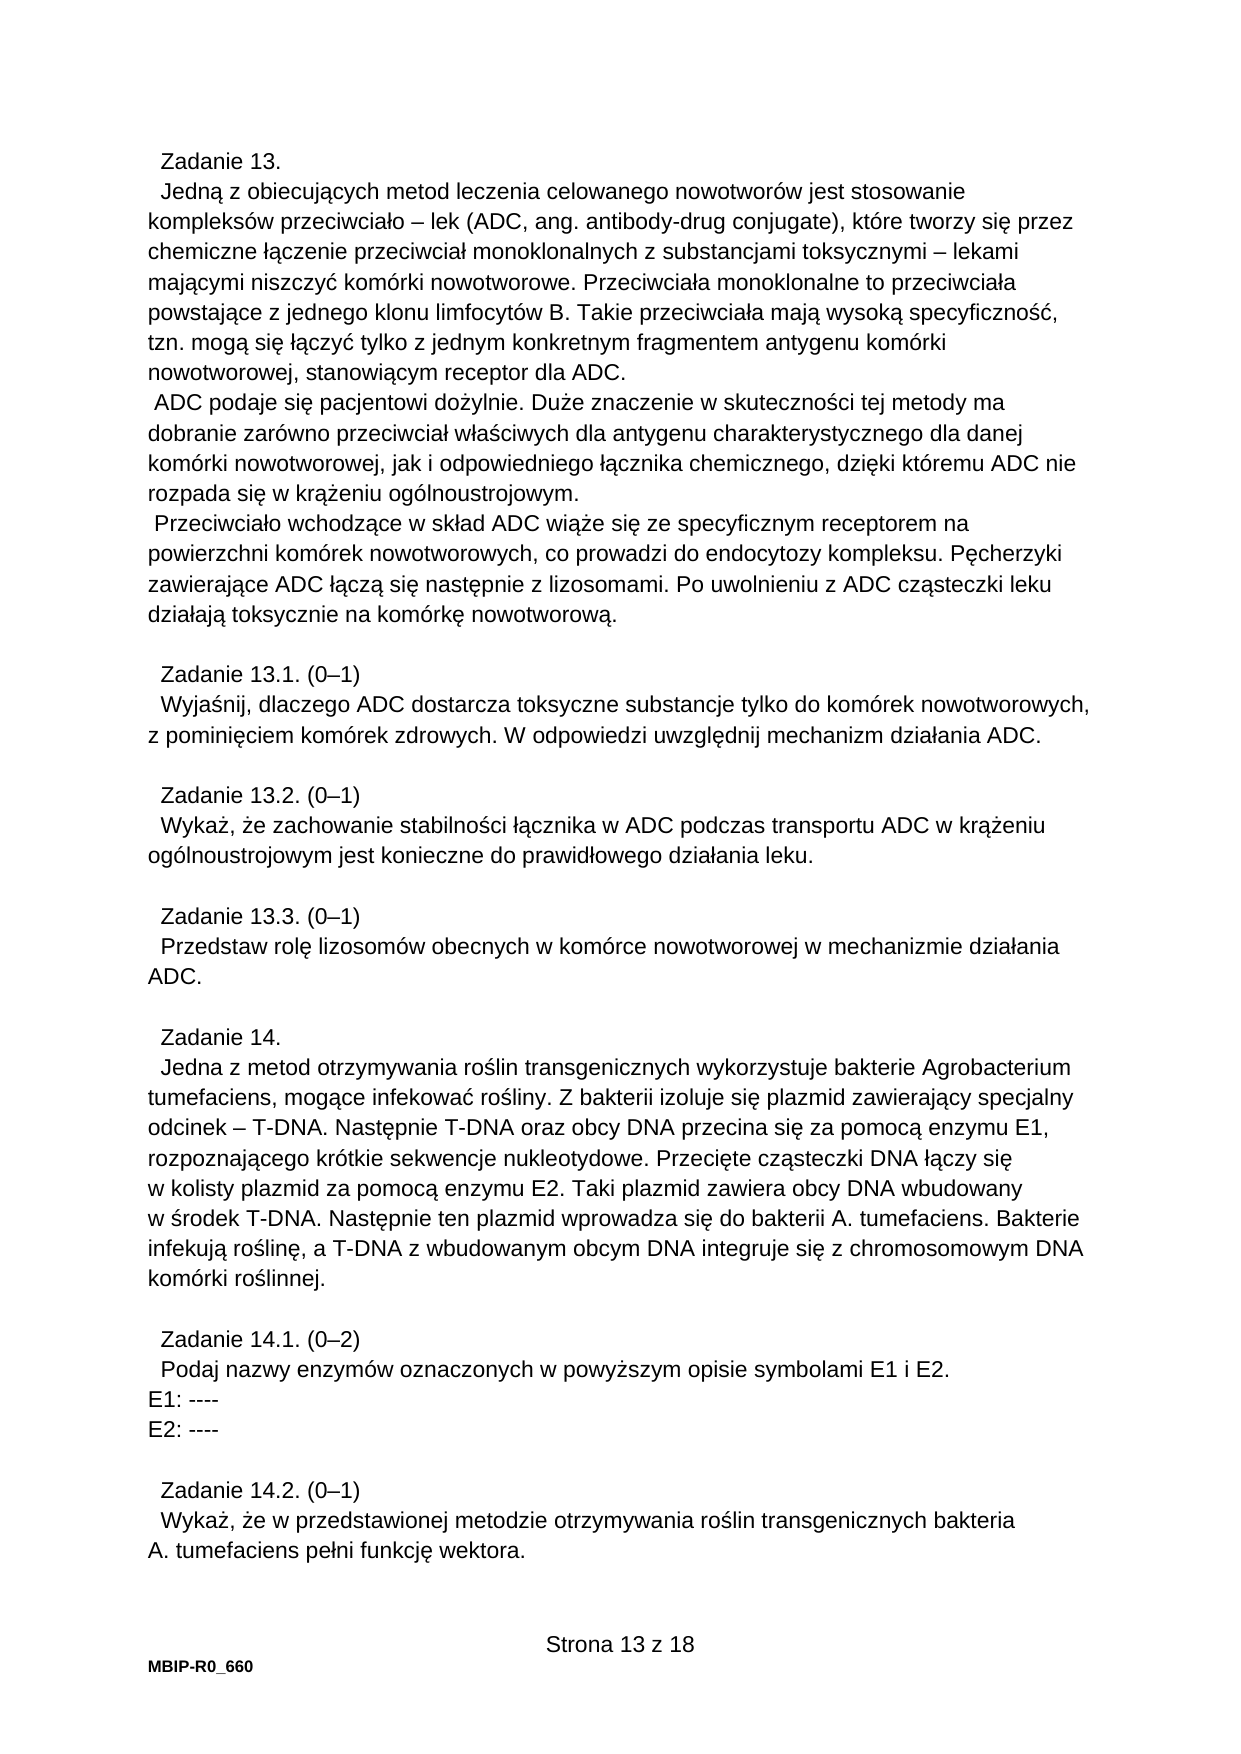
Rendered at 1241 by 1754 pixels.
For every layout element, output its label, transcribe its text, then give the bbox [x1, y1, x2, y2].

text Wyjaśnij, dlaczego ADC dostarcza toksyczne substancje tylko do komórek nowotworowych, z pominięciem komórek zdrowych. W odpowiedzi uwzględnij mechanizm działania ADC. [148, 691, 1093, 748]
text ADC podaje się pacjentowi dożylnie. Duże znaczenie w skuteczności tej metody ma dobranie zarówno przeciwciał właściwych dla antygenu charakterystycznego dla danej komórki nowotworowej, jak i odpowiedniego łącznika chemicznego, dzięki któremu ADC nie rozpada się w krążeniu ogólnoustrojowym. [148, 389, 1093, 506]
text Jedna z metod otrzymywania roślin transgenicznych wykorzystuje bakterie Agrobacterium tumefaciens, mogące infekować rośliny. Z bakterii izoluje się plazmid zawierający specjalny odcinek – T-DNA. Następnie T-DNA oraz obcy DNA przecina się za pomocą enzymu E1, rozpoznającego krótkie sekwencje nukleotydowe. Przecięte cząsteczki DNA łączy się w kolisty plazmid za pomocą enzymu E2. Taki plazmid zawiera obcy DNA wbudowany w środek T-DNA. Następnie ten plazmid wprowadza się do bakterii A. tumefaciens. Bakterie infekują roślinę, a T-DNA z wbudowanym obcym DNA integruje się z chromosomowym DNA komórki roślinnej. [148, 1054, 1093, 1292]
text E2: ---- [148, 1416, 1093, 1443]
text Przeciwciało wchodzące w skład ADC wiąże się ze specyficznym receptorem na powierzchni komórek nowotworowych, co prowadzi do endocytozy kompleksu. Pęcherzyki zawierające ADC łączą się następnie z lizosomami. Po uwolnieniu z ADC cząsteczki leku działają toksycznie na komórkę nowotworową. [148, 510, 1093, 627]
text Przedstaw rolę lizosomów obecnych w komórce nowotworowej w mechanizmie działania ADC. [148, 933, 1093, 989]
text Zadanie 14.2. (0–1) [148, 1477, 1093, 1503]
text E1: ---- [148, 1386, 1093, 1412]
text Zadanie 13. [148, 148, 1093, 174]
text Zadanie 13.2. (0–1) [148, 782, 1093, 808]
text Zadanie 14. [148, 993, 1093, 1050]
text Jedną z obiecujących metod leczenia celowanego nowotworów jest stosowanie kompleksów przeciwciało – lek (ADC, ang. antibody-drug conjugate), które tworzy się przez chemiczne łączenie przeciwciał monoklonalnych z substancjami toksycznymi – lekami mającymi niszczyć komórki nowotworowe. Przeciwciała monoklonalne to przeciwciała powstające z jednego klonu limfocytów B. Takie przeciwciała mają wysoką specyficzność, tzn. mogą się łączyć tylko z jednym konkretnym fragmentem antygenu komórki nowotworowej, stanowiącym receptor dla ADC. [148, 178, 1093, 385]
text Wykaż, że w przedstawionej metodzie otrzymywania roślin transgenicznych bakteria A. tumefaciens pełni funkcję wektora. [148, 1507, 1093, 1563]
text Zadanie 13.1. (0–1) [148, 661, 1093, 687]
text Zadanie 14.1. (0–2) [148, 1296, 1093, 1352]
text Zadanie 13.3. (0–1) [148, 873, 1093, 929]
text Podaj nazwy enzymów oznaczonych w powyższym opisie symbolami E1 i E2. [148, 1356, 1093, 1382]
text Wykaż, że zachowanie stabilności łącznika w ADC podczas transportu ADC w krążeniu ogólnoustrojowym jest konieczne do prawidłowego działania leku. [148, 812, 1093, 869]
